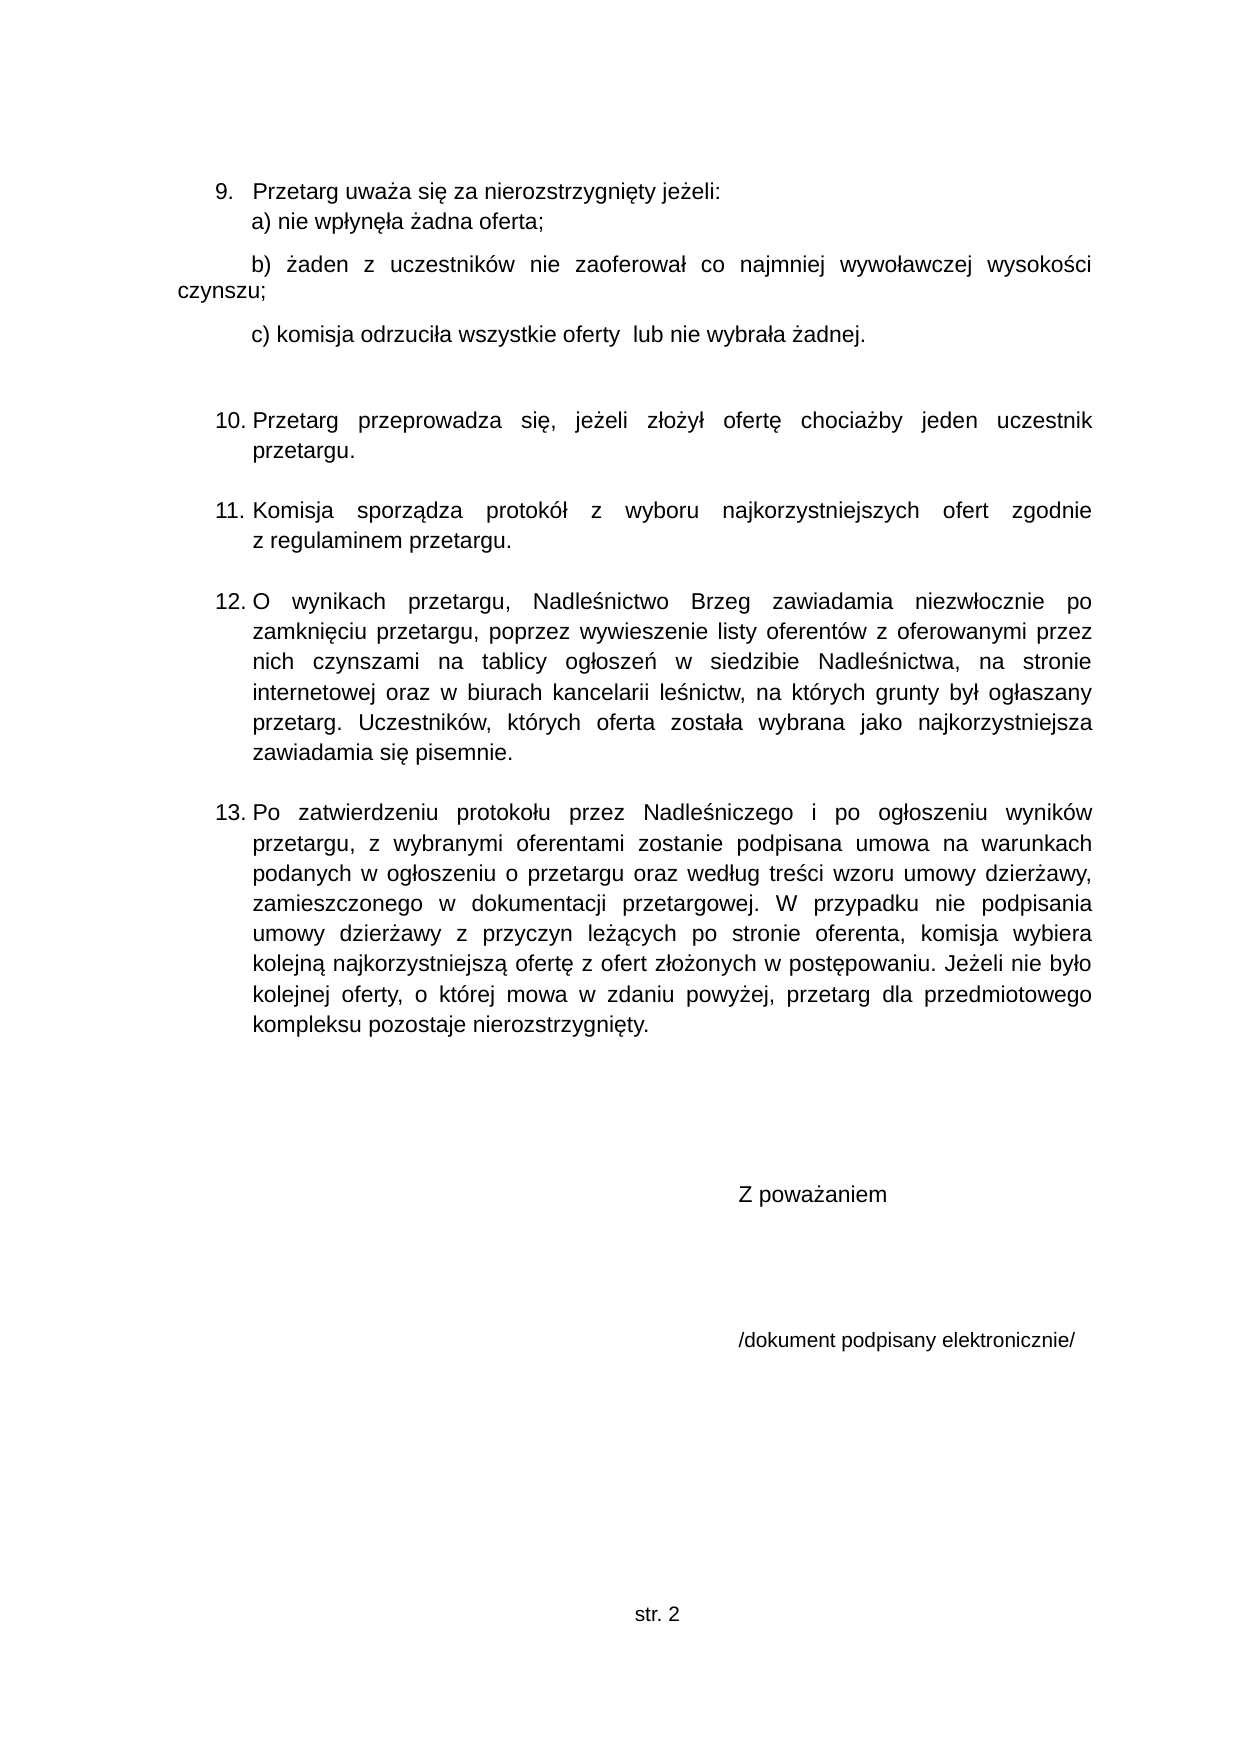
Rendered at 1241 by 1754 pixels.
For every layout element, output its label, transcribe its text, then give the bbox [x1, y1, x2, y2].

text /dokument podpisany elektronicznie/ [738, 1328, 1093, 1352]
list Przetarg przeprowadza się, jeżeli złożył ofertę chociażby jeden uczestnik przetargu. [215, 407, 1093, 463]
list Komisja sporządza protokół z wyboru najkorzystniejszych ofert zgodnie z regulaminem przetargu. [215, 497, 1093, 554]
text Z poważaniem [738, 1181, 1093, 1288]
text a) nie wpłynęła żadna oferta; [177, 208, 1093, 234]
list Po zatwierdzeniu protokołu przez Nadleśniczego i po ogłoszeniu wyników przetargu, z wybranymi oferentami zostanie podpisana umowa na warunkach podanych w ogłoszeniu o przetargu oraz według treści wzoru umowy dzierżawy, zamieszczonego w dokumentacji przetargowej. W przypadku nie podpisania umowy dzierżawy z przyczyn leżących po stronie oferenta, komisja wybiera kolejną najkorzystniejszą ofertę z ofert złożonych w postępowaniu. Jeżeli nie było kolejnej oferty, o której mowa w zdaniu powyżej, przetarg dla przedmiotowego kompleksu pozostaje nierozstrzygnięty. [215, 799, 1093, 1037]
text b) żaden z uczestników nie zaoferował co najmniej wywoławczej wysokości czynszu; [177, 251, 1093, 304]
list Przetarg uważa się za nierozstrzygnięty jeżeli: [215, 178, 1093, 204]
list O wynikach przetargu, Nadleśnictwo Brzeg zawiadamia niezwłocznie po zamknięciu przetargu, poprzez wywieszenie listy oferentów z oferowanymi przez nich czynszami na tablicy ogłoszeń w siedzibie Nadleśnictwa, na stronie internetowej oraz w biurach kancelarii leśnictw, na których grunty był ogłaszany przetarg. Uczestników, których oferta została wybrana jako najkorzystniejsza zawiadamia się pisemnie. [215, 588, 1093, 765]
text c) komisja odrzuciła wszystkie oferty lub nie wybrała żadnej. [177, 321, 1093, 347]
